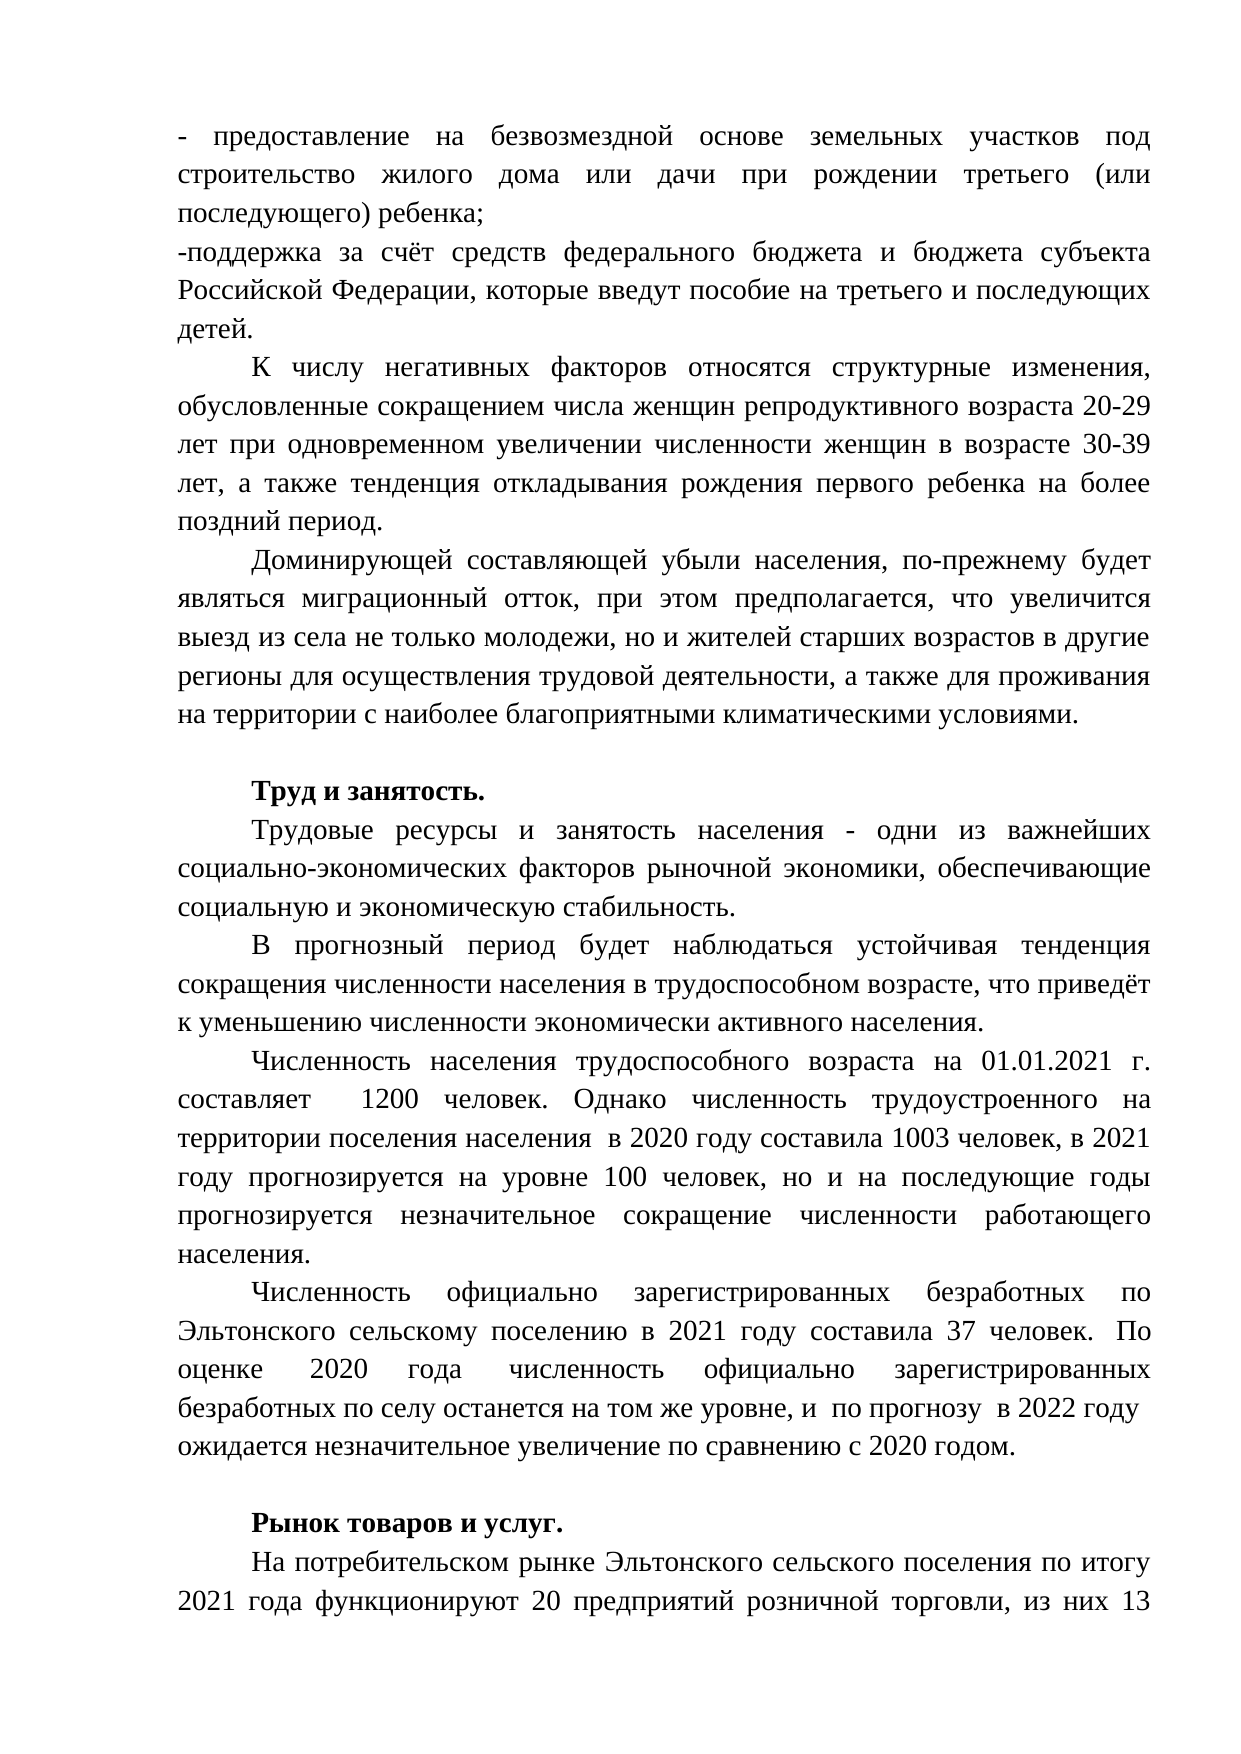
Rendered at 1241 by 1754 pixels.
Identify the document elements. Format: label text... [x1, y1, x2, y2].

text Численность официально зарегистрированных безработных по Эльтонского сельскому поселению в 2021 году составила 37 человек. По оценке 2020 года численность официально зарегистрированных безработных по селу останется на том же уровне, и по прогнозу в 2022 году ожидается незначительное увеличение по сравнению с 2020 годом. [177, 1274, 1152, 1462]
text Трудовые ресурсы и занятость населения - одни из важнейших социально-экономических факторов рыночной экономики, обеспечивающие социальную и экономическую стабильность. [177, 812, 1152, 922]
text Труд и занятость. [177, 773, 1152, 807]
text Рынок товаров и услуг. [177, 1506, 1152, 1539]
text -поддержка за счёт средств федерального бюджета и бюджета субъекта Российской Федерации, которые введут пособие на третьего и последующих детей. [177, 234, 1152, 344]
text - предоставление на безвозмездной основе земельных участков под строительство жилого дома или дачи при рождении третьего (или последующего) ребенка; [177, 118, 1152, 229]
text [177, 1544, 1152, 1616]
text Численность населения трудоспособного возраста на 01.01.2021 г. составляет 1200 человек. Однако численность трудоустроенного на территории поселения населения в 2020 году составила 1003 человек, в 2021 году прогнозируется на уровне 100 человек, но и на последующие годы прогнозируется незначительное сокращение численности работающего населения. [177, 1043, 1152, 1269]
text К числу негативных факторов относятся структурные изменения, обусловленные сокращением числа женщин репродуктивного возраста 20-29 лет при одновременном увеличении численности женщин в возрасте 30-39 лет, а также тенденция откладывания рождения первого ребенка на более поздний период. [177, 349, 1152, 537]
text В прогнозный период будет наблюдаться устойчивая тенденция сокращения численности населения в трудоспособном возрасте, что приведёт к уменьшению численности экономически активного населения. [177, 927, 1152, 1038]
text Доминирующей составляющей убыли населения, по-прежнему будет являться миграционный отток, при этом предполагается, что увеличится выезд из села не только молодежи, но и жителей старших возрастов в другие регионы для осуществления трудовой деятельности, а также для проживания на территории с наиболее благоприятными климатическими условиями. [177, 542, 1152, 730]
